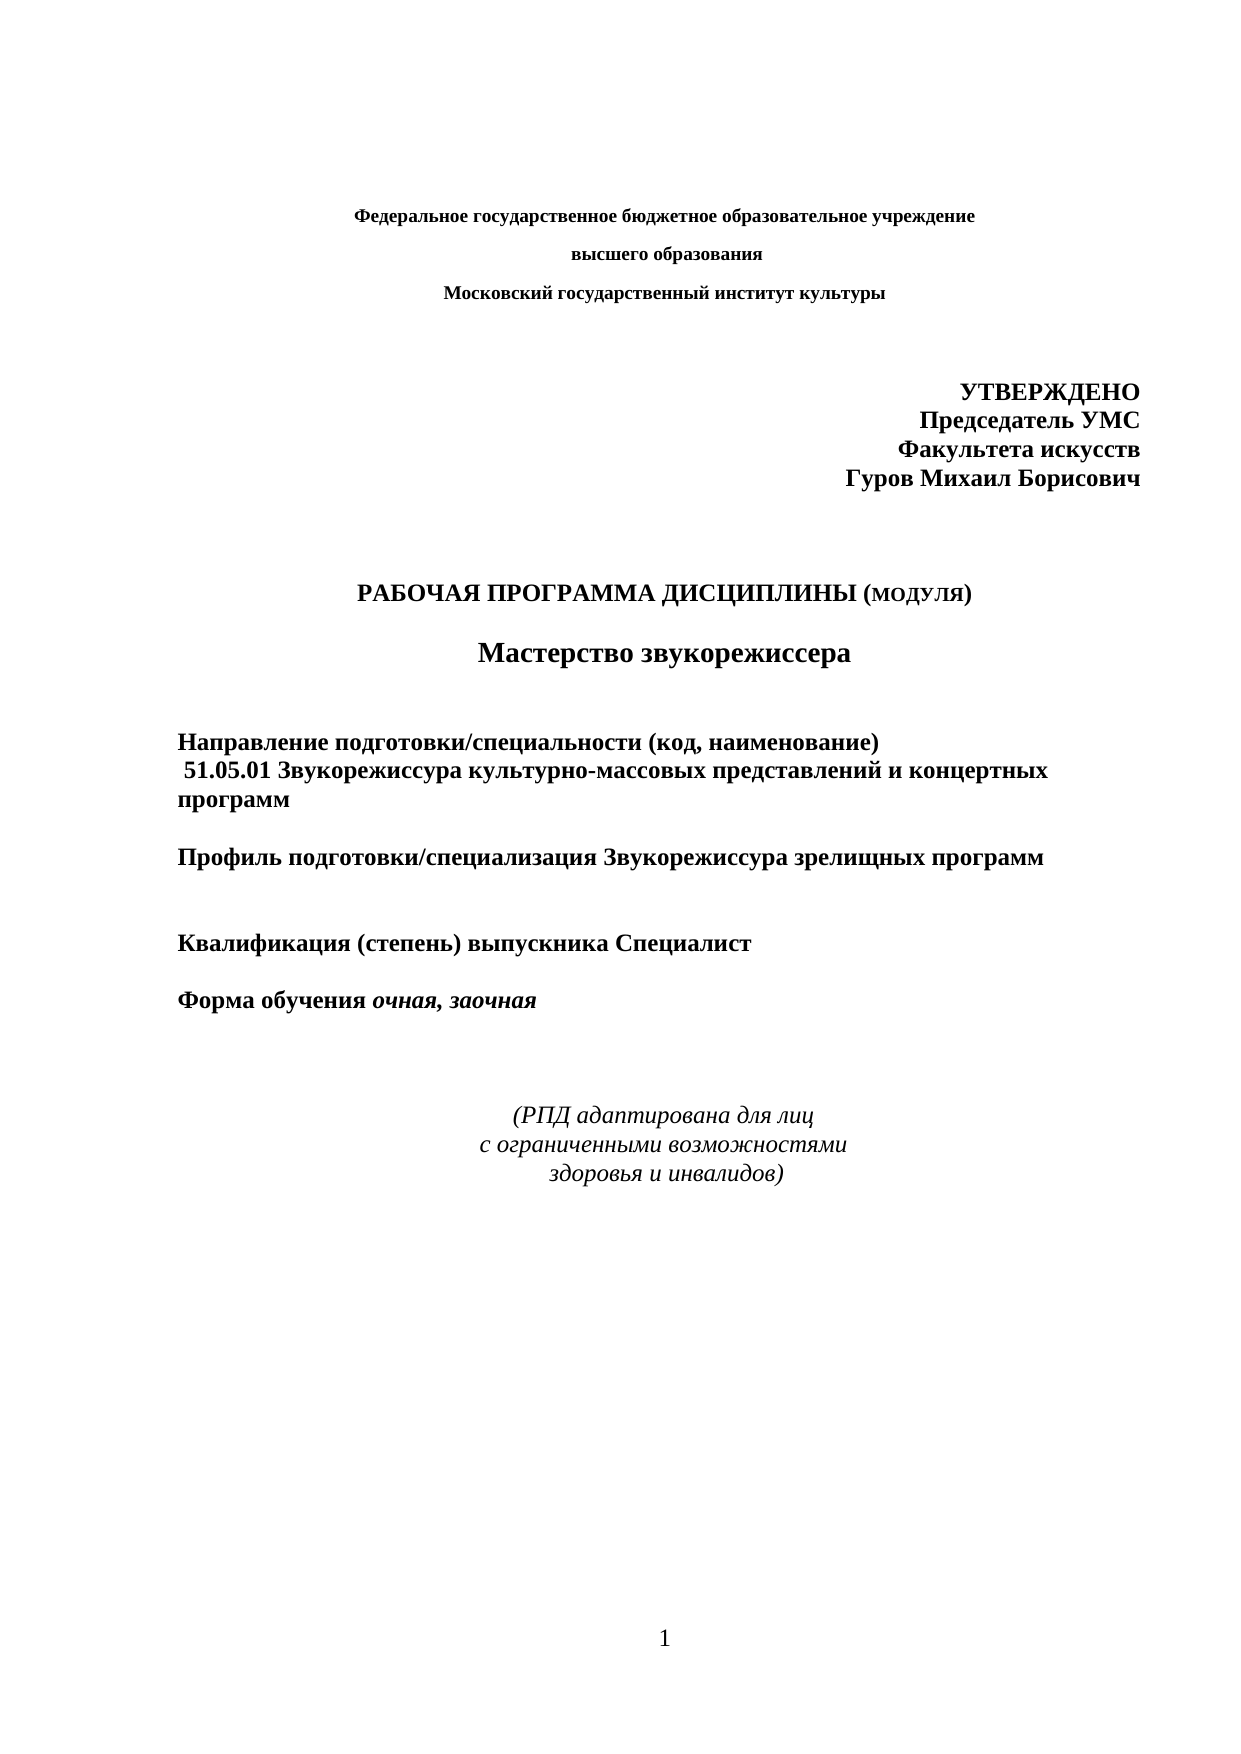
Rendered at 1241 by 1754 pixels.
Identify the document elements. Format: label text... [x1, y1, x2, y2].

table_header Мастерство звукорежиссера [269, 636, 1059, 698]
table_header УТВЕРЖДЕНО Председатель УМС Факультета искусств Гуров Михаил Борисович [709, 377, 1152, 492]
text РАБОЧАЯ ПРОГРАММА ДИСЦИПЛИНЫ (модуля) [177, 578, 1152, 607]
text с ограниченными возможностями [177, 1129, 1152, 1158]
text Направление подготовки/специальности (код, наименование) [177, 727, 1152, 755]
text Федеральное государственное бюджетное образовательное учреждение [177, 204, 1152, 243]
text Профиль подготовки/специализация Звукорежиссура зрелищных программ [177, 842, 1152, 870]
text 51.05.01 Звукорежиссура культурно-массовых представлений и концертных программ [177, 755, 1152, 813]
text высшего образования [177, 243, 1152, 281]
text Форма обучения очная, заочная [177, 985, 1152, 1014]
text Московский государственный институт культуры [177, 281, 1152, 319]
text (РПД адаптирована для лиц [177, 1100, 1152, 1129]
text здоровья и инвалидов) [177, 1158, 1152, 1187]
text Квалификация (степень) выпускника Специалист [177, 928, 1152, 957]
